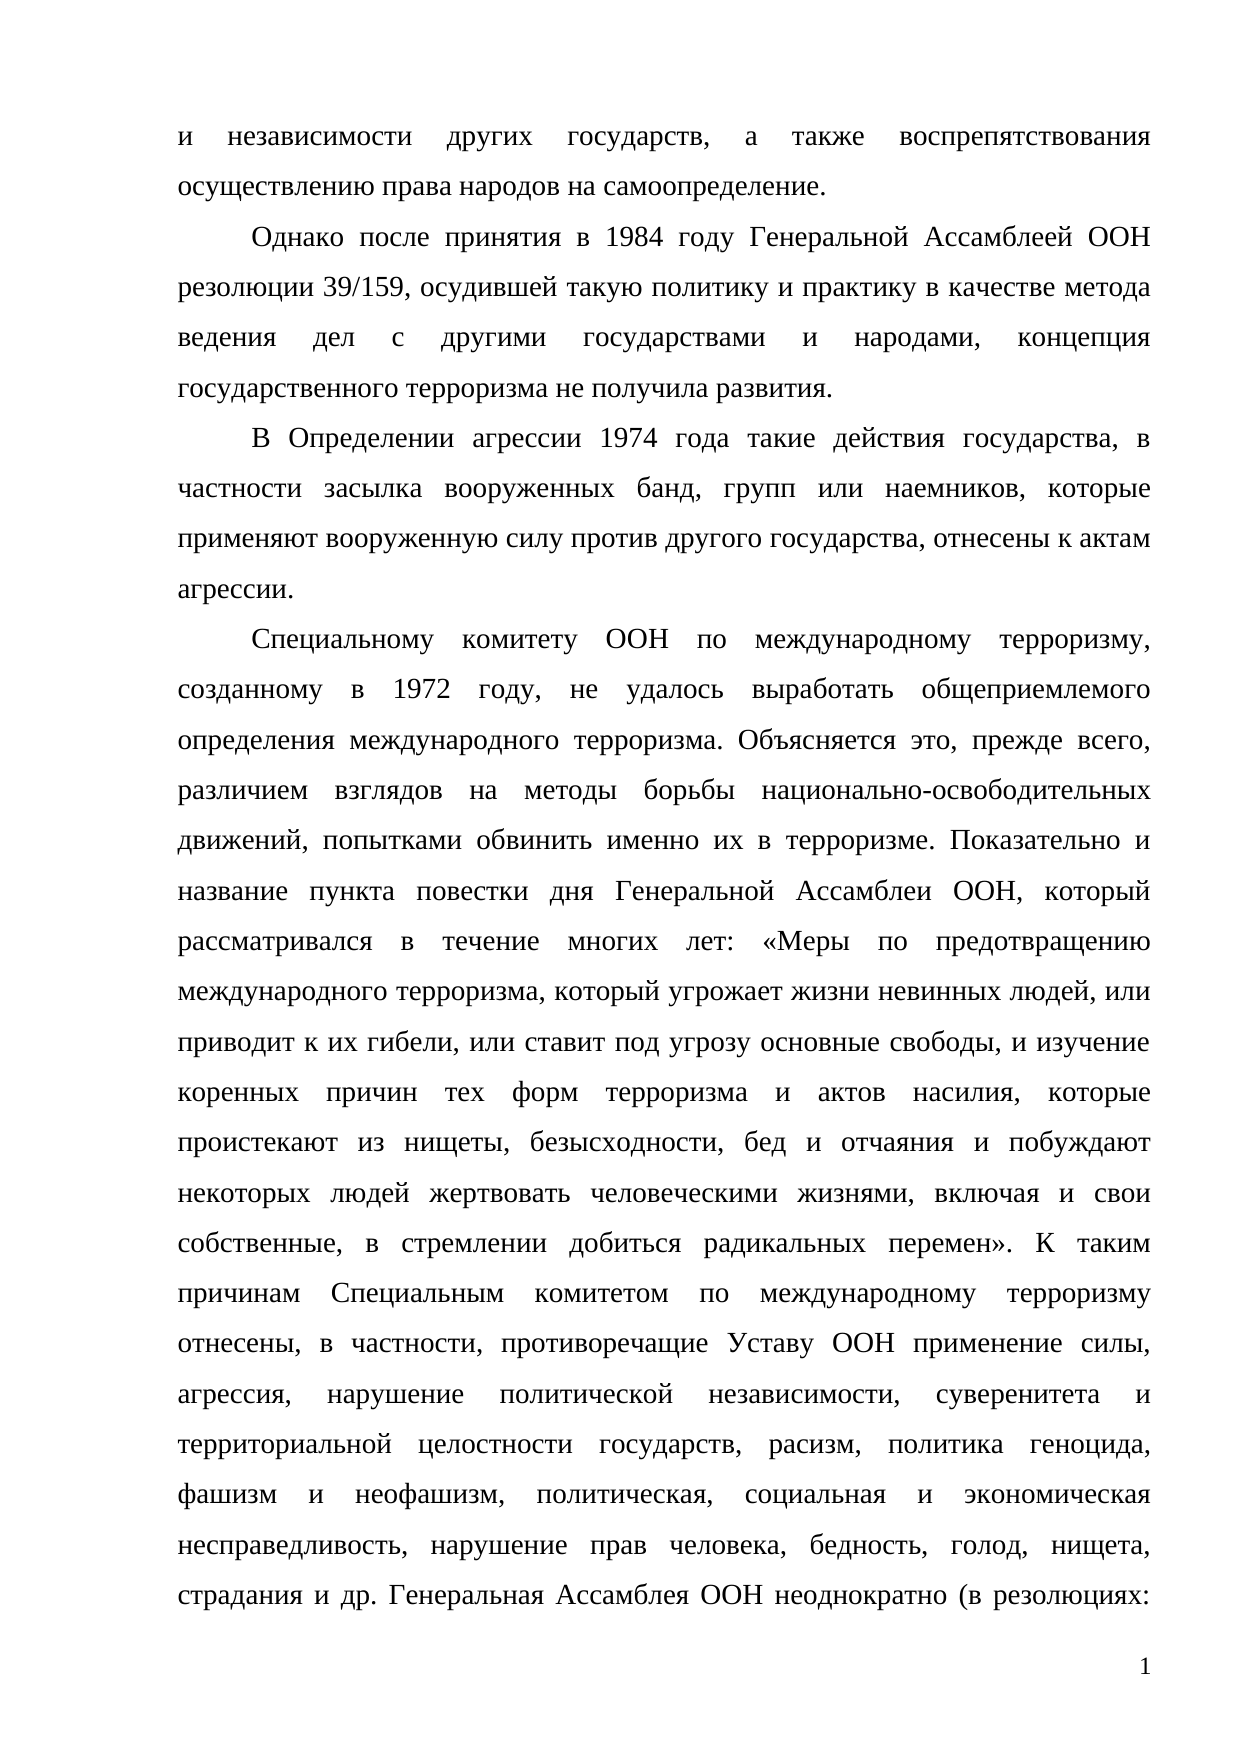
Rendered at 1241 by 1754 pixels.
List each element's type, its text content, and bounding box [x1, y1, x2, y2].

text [177, 621, 1152, 1611]
text В Определении агрессии 1974 года такие действия государства, в частности засылка вооруженных банд, групп или наемников, которые применяют вооруженную силу против другого государства, отнесены к актам агрессии. [177, 420, 1152, 604]
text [177, 118, 1152, 202]
text Однако после принятия в 1984 году Генеральной Ассамблеей ООН резолюции 39/159, осудившей такую политику и практику в качестве метода ведения дел с другими государствами и народами, концепция государственного терроризма не получила развития. [177, 219, 1152, 403]
